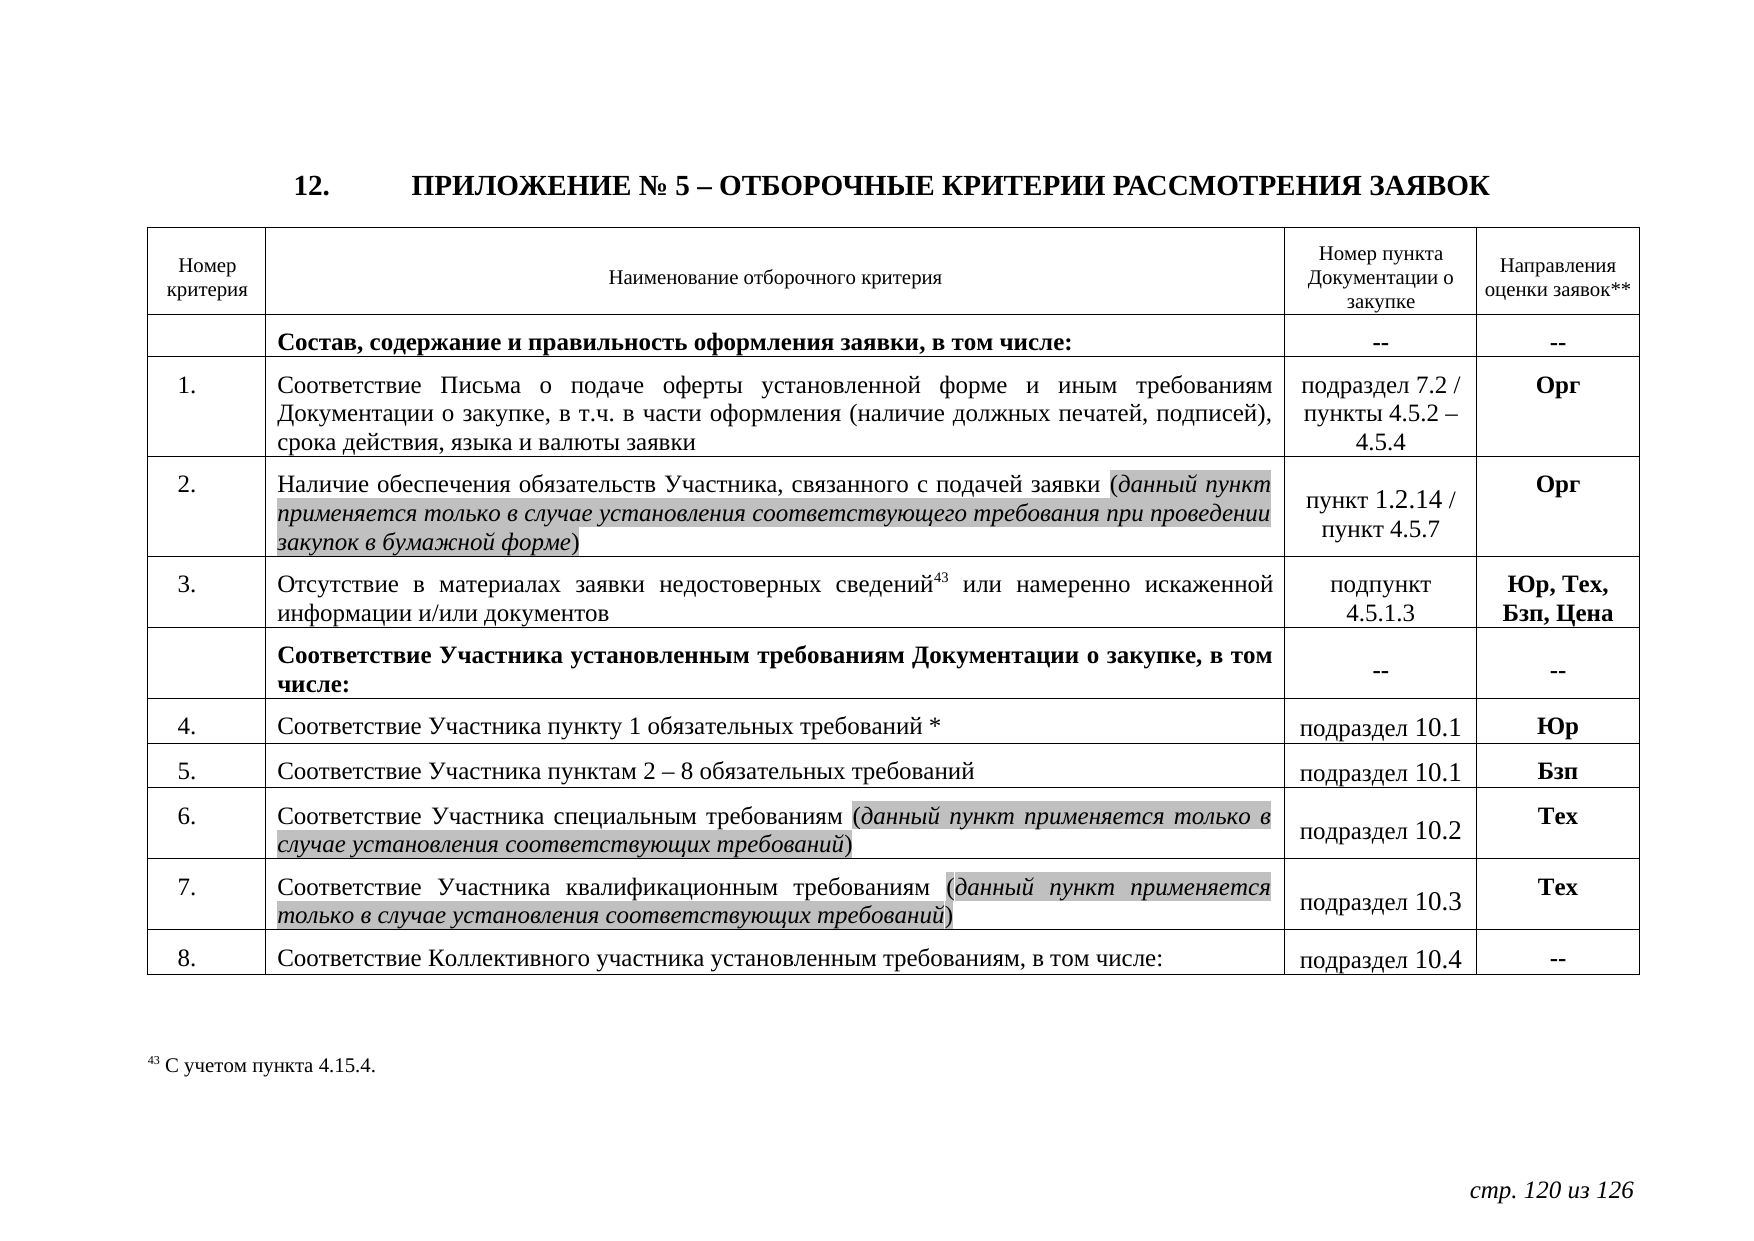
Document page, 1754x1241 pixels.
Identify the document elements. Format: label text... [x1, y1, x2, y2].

table_cell пункт 1.2.14 / пункт 4.5.7 [1285, 457, 1476, 556]
table_header Номер пункта Документации о закупке [1285, 228, 1476, 314]
table_cell Юр [1477, 699, 1639, 743]
table_cell Соответствие Участника пункту 1 обязательных требований * [266, 699, 1284, 743]
table_cell подраздел 10.3 [1285, 859, 1476, 929]
table_cell [148, 699, 265, 743]
table_cell -- [1477, 315, 1639, 356]
table_cell [148, 457, 265, 556]
table_cell Тех [1477, 859, 1639, 929]
table_cell Соответствие Коллективного участника установленным требованиям, в том числе: [266, 930, 1284, 974]
table_cell -- [1285, 315, 1476, 356]
table_cell [148, 557, 265, 627]
table_cell Отсутствие в материалах заявки недостоверных сведений или намеренно искаженной информации и/или документов [266, 557, 1284, 627]
table_cell Соответствие Участника пунктам 2 – 8 обязательных требований [266, 744, 1284, 787]
table_header Наименование отборочного критерия [266, 228, 1284, 314]
table_header Направления оценки заявок** [1477, 228, 1639, 314]
table_cell -- [1477, 628, 1639, 698]
table_cell [148, 788, 265, 858]
table_cell [148, 357, 265, 456]
table_cell подраздел 10.2 [1285, 788, 1476, 858]
table_cell [148, 930, 265, 974]
table_cell -- [1477, 930, 1639, 974]
table_cell подпункт 4.5.1.3 [1285, 557, 1476, 627]
table_cell подраздел 10.1 [1285, 699, 1476, 743]
table_cell Соответствие Письма о подаче оферты установленной форме и иным требованиям Документации о закупке, в т.ч. в части оформления (наличие должных печатей, подписей), срока действия, языка и валюты заявки [266, 357, 1284, 456]
table_cell Соответствие Участника специальным требованиям (данный пункт применяется только в случае установления соответствующих требований) [266, 788, 1284, 858]
table_cell Орг [1477, 357, 1639, 456]
table_cell Соответствие Участника установленным требованиям Документации о закупке, в том числе: [266, 628, 1284, 698]
table_cell Наличие обеспечения обязательств Участника, связанного с подачей заявки (данный пункт применяется только в случае установления соответствующего требования при проведении закупок в бумажной форме) [266, 457, 1284, 556]
table_header Номер критерия [148, 228, 265, 314]
table_cell [148, 859, 265, 929]
table_cell -- [1285, 628, 1476, 698]
table_cell [148, 315, 265, 356]
table_cell [148, 628, 265, 698]
table_cell Состав, содержание и правильность оформления заявки, в том числе: [266, 315, 1284, 356]
table_cell подраздел 10.4 [1285, 930, 1476, 974]
table_cell Соответствие Участника квалификационным требованиям (данный пункт применяется только в случае установления соответствующих требований) [266, 859, 1284, 929]
table_cell [148, 744, 265, 787]
table_cell Бзп [1477, 744, 1639, 787]
table_cell Орг [1477, 457, 1639, 556]
table_cell Тех [1477, 788, 1639, 858]
table_cell подраздел 10.1 [1285, 744, 1476, 787]
subtitle ПРИЛОЖЕНИЕ № 5 – ОТБОРОЧНЫЕ КРИТЕРИИ РАССМОТРЕНИЯ ЗАЯВОК [148, 168, 1636, 202]
table_cell Юр, Тех, Бзп, Цена [1477, 557, 1639, 627]
table_cell подраздел 7.2 / пункты 4.5.2 – 4.5.4 [1285, 357, 1476, 456]
